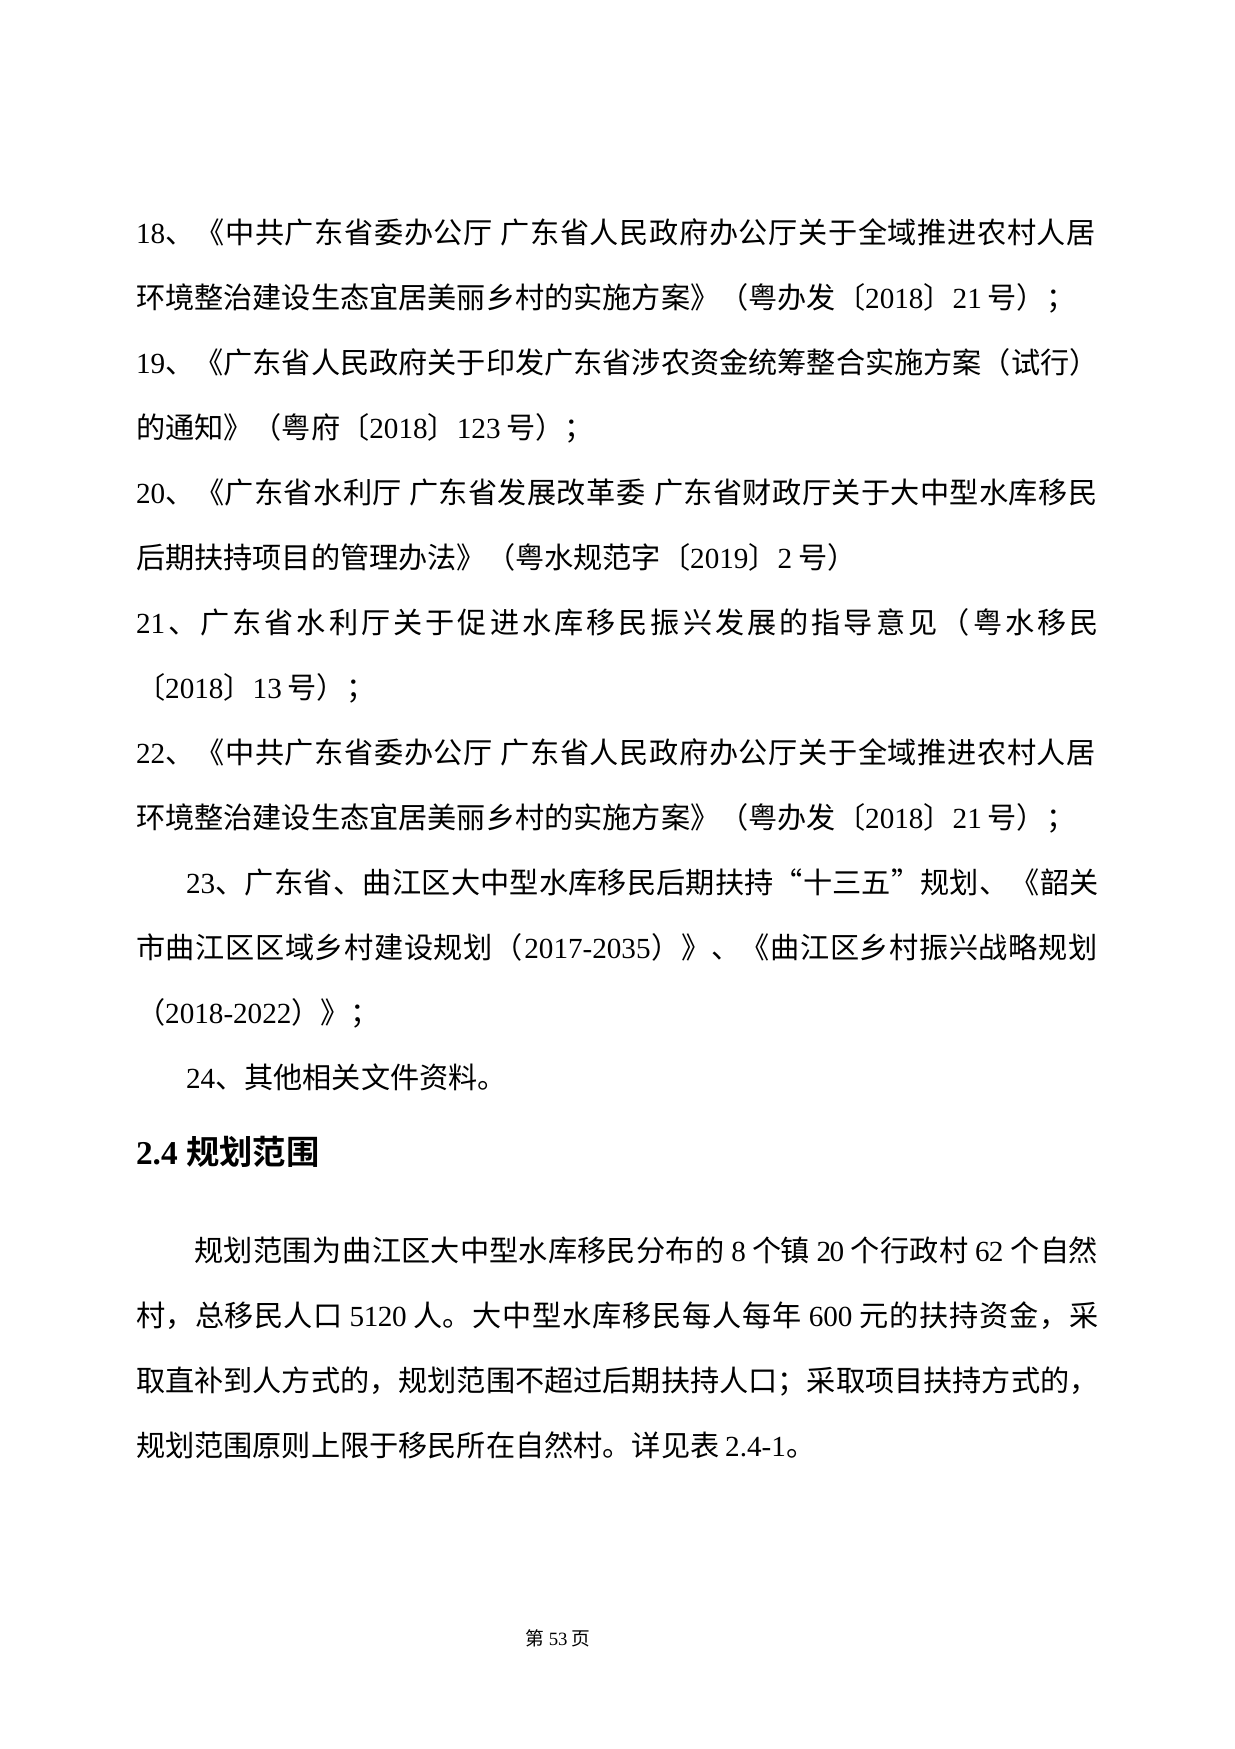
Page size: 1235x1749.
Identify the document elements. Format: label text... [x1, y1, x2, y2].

text 22、《中共广东省委办公厅 广东省人民政府办公厅关于全域推进农村人居环境整治建设生态宜居美丽乡村的实施方案》（粤办发〔2018〕21号）； [136, 718, 1098, 848]
text 21、广东省水利厅关于促进水库移民振兴发展的指导意见（粤水移民〔2018〕13号）； [136, 588, 1098, 718]
text 19、《广东省人民政府关于印发广东省涉农资金统筹整合实施方案（试行）的通知》（粤府〔2018〕123号）； [136, 328, 1098, 458]
text 24、其他相关文件资料。 [136, 1043, 1098, 1108]
text 20、《广东省水利厅 广东省发展改革委 广东省财政厅关于大中型水库移民后期扶持项目的管理办法》（粤水规范字〔2019〕2号） [136, 458, 1098, 588]
text 23、广东省、曲江区大中型水库移民后期扶持“十三五”规划、《韶关市曲江区区域乡村建设规划（2017-2035）》、《曲江区乡村振兴战略规划（2018-2022）》； [136, 848, 1098, 1043]
text 18、《中共广东省委办公厅 广东省人民政府办公厅关于全域推进农村人居环境整治建设生态宜居美丽乡村的实施方案》（粤办发〔2018〕21号）； [136, 198, 1098, 328]
subtitle 2.4 规划范围 [136, 1118, 1098, 1183]
text 规划范围为曲江区大中型水库移民分布的8个镇20个行政村62个自然村，总移民人口5120人。大中型水库移民每人每年600元的扶持资金，采取直补到人方式的，规划范围不超过后期扶持人口；采取项目扶持方式的，规划范围原则上限于移民所在自然村。详见表2.4-1。 [136, 1217, 1098, 1477]
